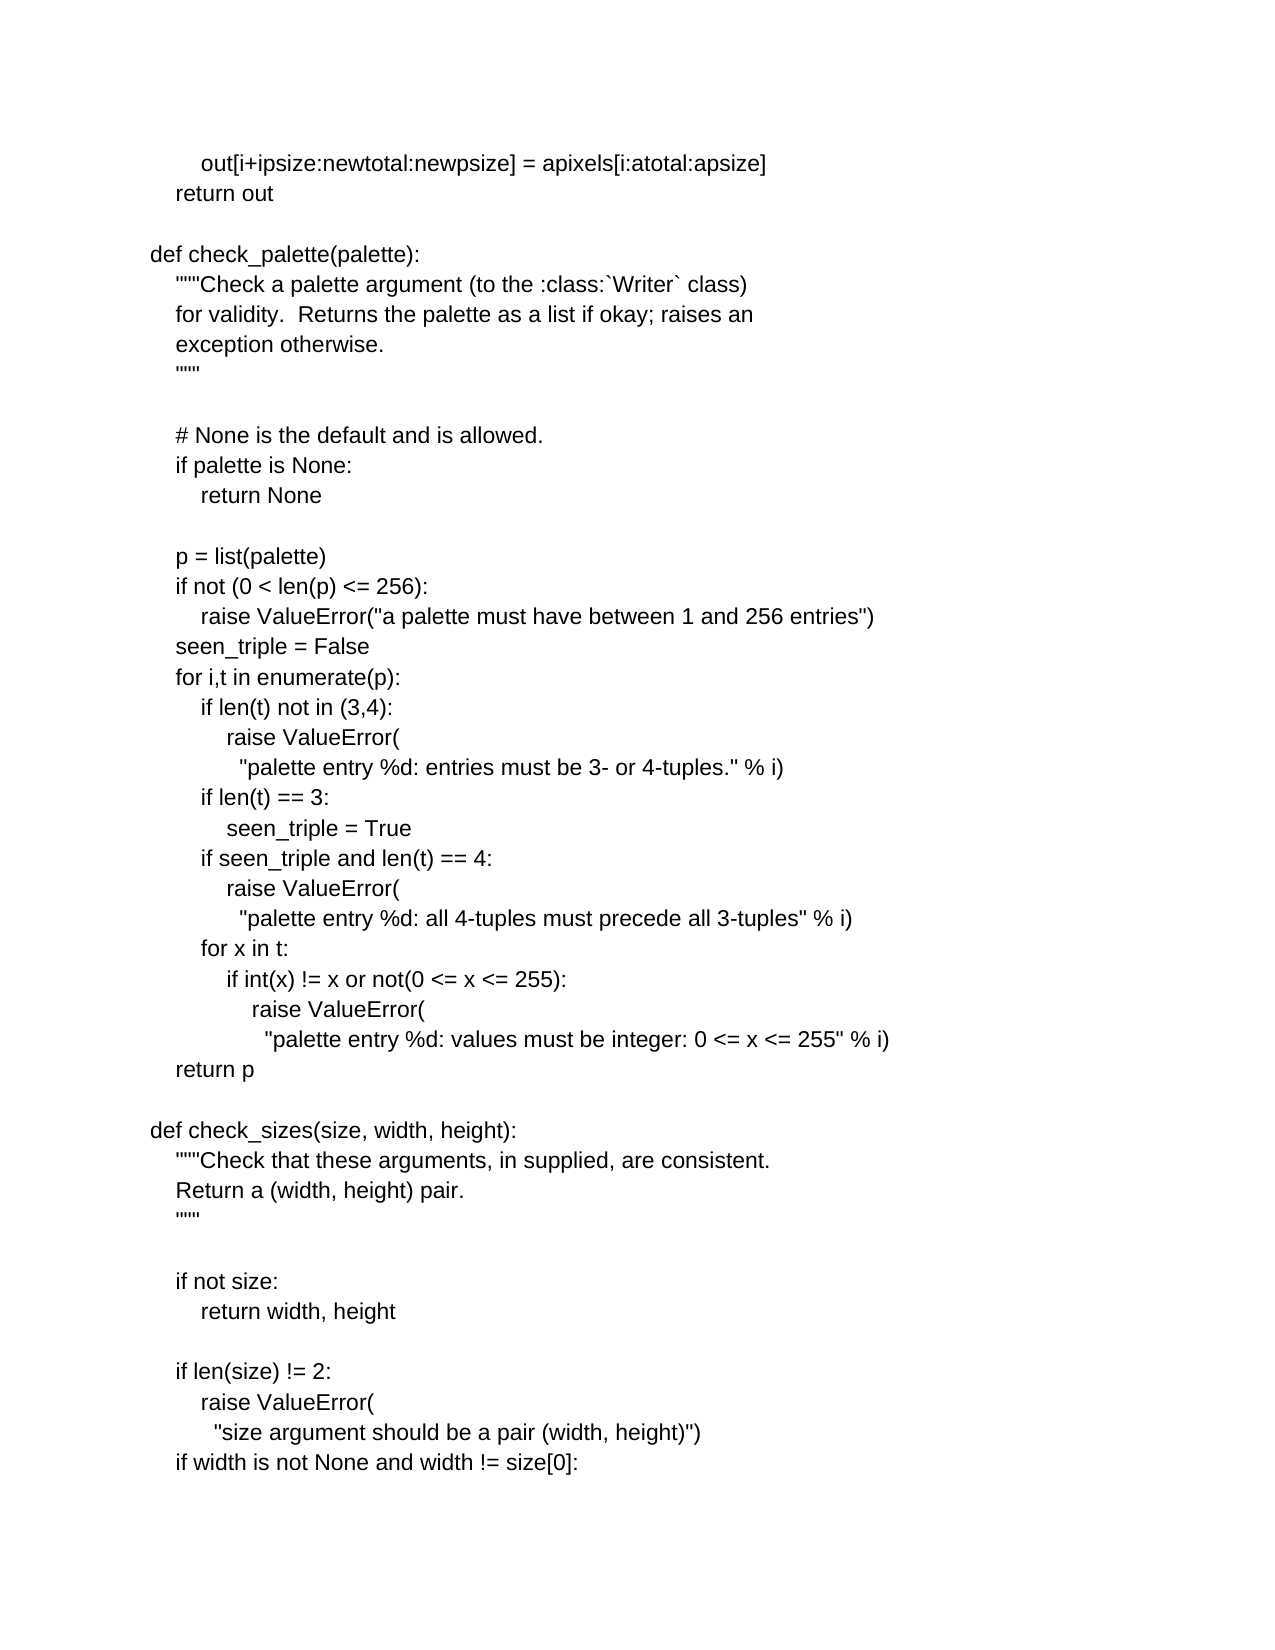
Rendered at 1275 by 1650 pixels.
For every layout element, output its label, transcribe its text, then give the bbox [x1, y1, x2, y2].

text "palette entry %d: entries must be 3- or 4-tuples." % i) [150, 754, 1125, 781]
text if int(x) != x or not(0 <= x <= 255): [150, 966, 1125, 992]
text "palette entry %d: all 4-tuples must precede all 3-tuples" % i) [150, 905, 1125, 932]
text if not (0 < len(p) <= 256): [150, 573, 1125, 599]
text return width, height [150, 1298, 1125, 1324]
text raise ValueError( [150, 724, 1125, 750]
text if seen_triple and len(t) == 4: [150, 845, 1125, 871]
text for x in t: [150, 935, 1125, 962]
text """Check a palette argument (to the :class:`Writer` class) [150, 271, 1125, 297]
text raise ValueError( [150, 1388, 1125, 1415]
text raise ValueError( [150, 996, 1125, 1022]
text "size argument should be a pair (width, height)") [150, 1419, 1125, 1445]
text def check_palette(palette): [150, 241, 1125, 267]
text seen_triple = True [150, 814, 1125, 841]
text """Check that these arguments, in supplied, are consistent. [150, 1147, 1125, 1173]
text """ [150, 361, 1125, 388]
text if len(t) not in (3,4): [150, 694, 1125, 720]
text "palette entry %d: values must be integer: 0 <= x <= 255" % i) [150, 1026, 1125, 1052]
text return None [150, 482, 1125, 509]
text if palette is None: [150, 452, 1125, 478]
text if not size: [150, 1268, 1125, 1294]
text raise ValueError( [150, 875, 1125, 901]
text if len(t) == 3: [150, 784, 1125, 811]
text if width is not None and width != size[0]: [150, 1449, 1125, 1475]
text seen_triple = False [150, 633, 1125, 660]
text return out [150, 180, 1125, 207]
text # None is the default and is allowed. [150, 422, 1125, 448]
text if len(size) != 2: [150, 1358, 1125, 1385]
text def check_sizes(size, width, height): [150, 1117, 1125, 1143]
text return p [150, 1056, 1125, 1083]
text raise ValueError("a palette must have between 1 and 256 entries") [150, 603, 1125, 629]
text p = list(palette) [150, 543, 1125, 569]
text for i,t in enumerate(p): [150, 663, 1125, 690]
text """ [150, 1207, 1125, 1234]
text out[i+ipsize:newtotal:newpsize] = apixels[i:atotal:apsize] [150, 150, 1125, 176]
text exception otherwise. [150, 331, 1125, 358]
text for validity. Returns the palette as a list if okay; raises an [150, 301, 1125, 327]
text Return a (width, height) pair. [150, 1177, 1125, 1203]
